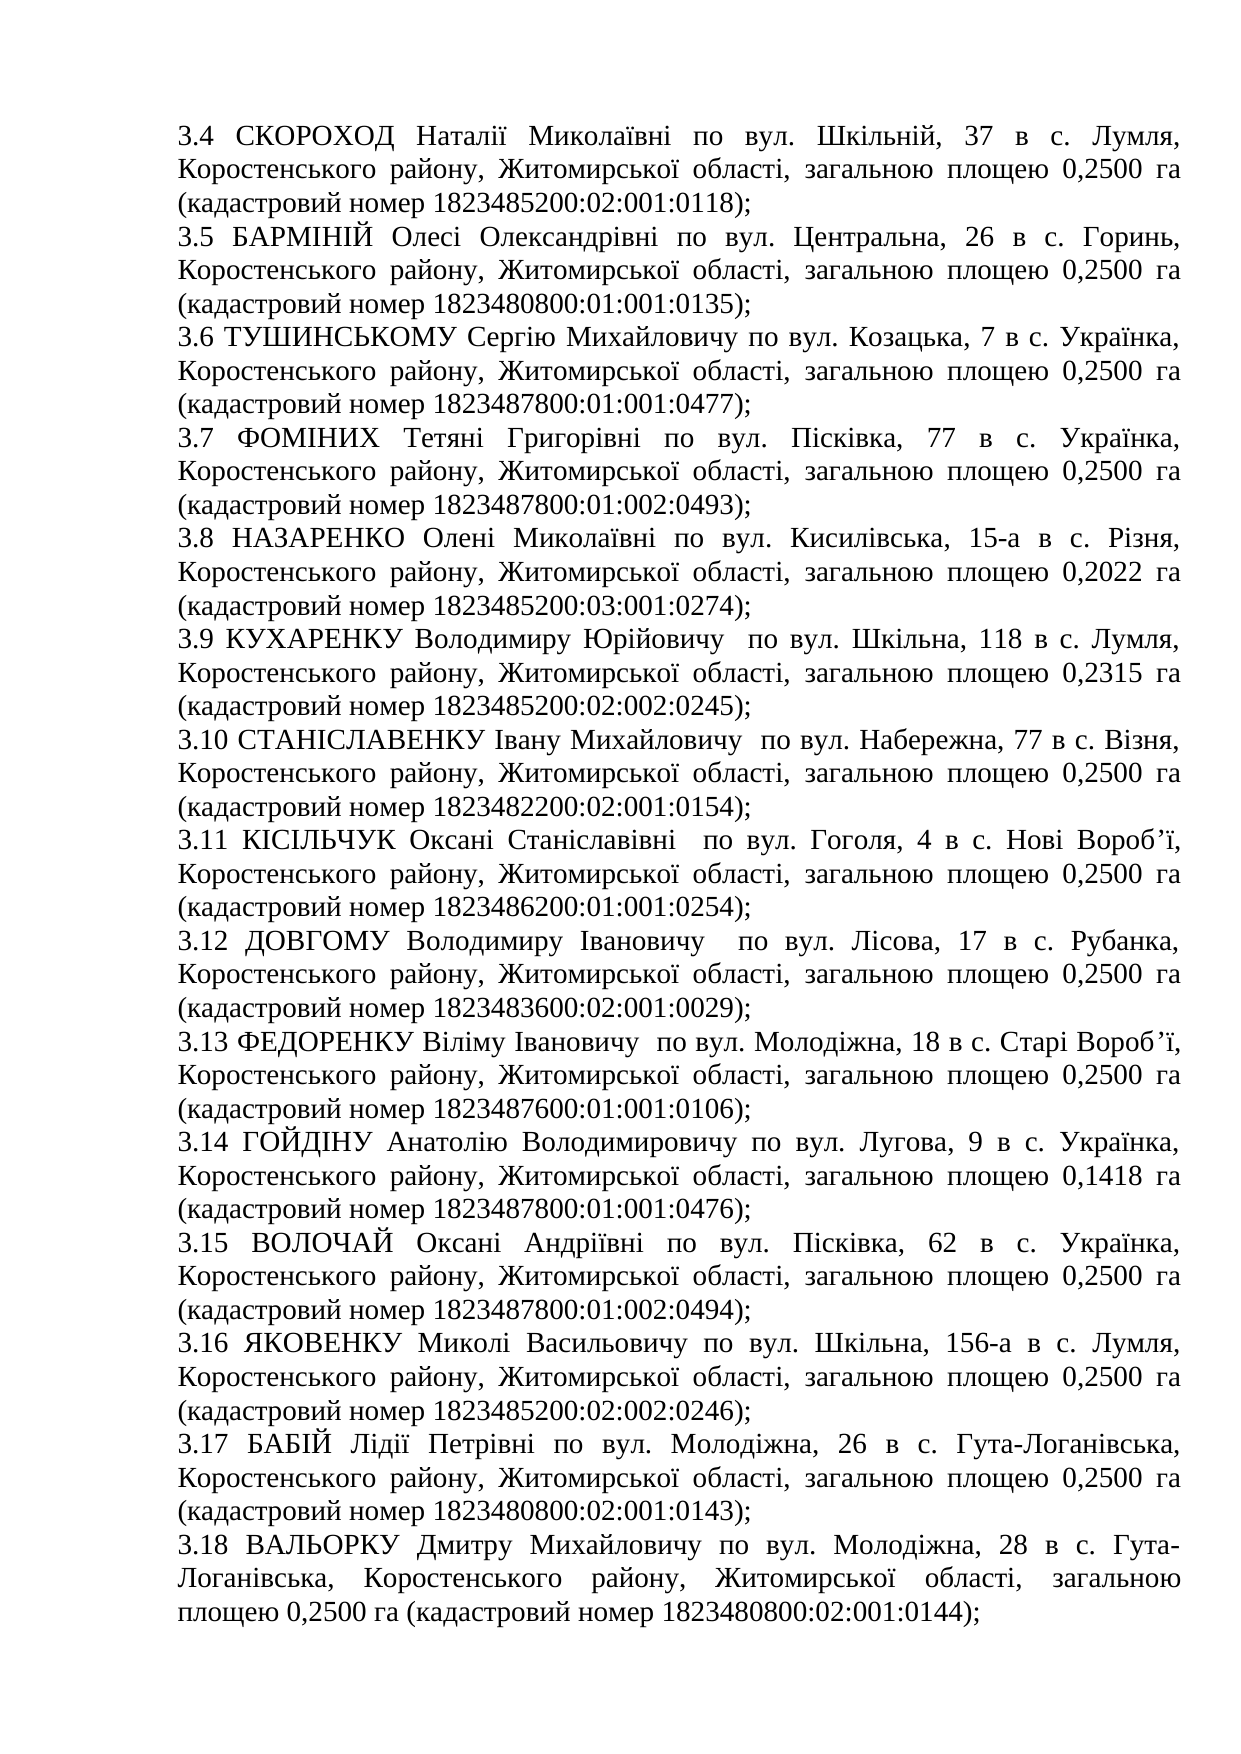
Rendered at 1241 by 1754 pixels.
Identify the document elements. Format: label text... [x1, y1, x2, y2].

text 3.11 КІСІЛЬЧУК Оксані Станіславівні по вул. Гоголя, 4 в с. Нові Вороб’ї, Коростенського району, Житомирської області, загальною площею 0,2500 га (кадастровий номер 1823486200:01:001:0254); [177, 822, 1181, 923]
text 3.8 НАЗАРЕНКО Олені Миколаївні по вул. Кисилівська, 15-а в с. Різня, Коростенського району, Житомирської області, загальною площею 0,2022 га (кадастровий номер 1823485200:03:001:0274); [177, 521, 1181, 621]
text 3.12 ДОВГОМУ Володимиру Івановичу по вул. Лісова, 17 в с. Рубанка, Коростенського району, Житомирської області, загальною площею 0,2500 га (кадастровий номер 1823483600:02:001:0029); [177, 923, 1181, 1024]
text 3.13 ФЕДОРЕНКУ Віліму Івановичу по вул. Молодіжна, 18 в с. Старі Вороб’ї, Коростенського району, Житомирської області, загальною площею 0,2500 га (кадастровий номер 1823487600:01:001:0106); [177, 1024, 1181, 1124]
text 3.14 ГОЙДІНУ Анатолію Володимировичу по вул. Лугова, 9 в с. Українка, Коростенського району, Житомирської області, загальною площею 0,1418 га (кадастровий номер 1823487800:01:001:0476); [177, 1124, 1181, 1225]
text 3.10 СТАНІСЛАВЕНКУ Івану Михайловичу по вул. Набережна, 77 в с. Візня, Коростенського району, Житомирської області, загальною площею 0,2500 га (кадастровий номер 1823482200:02:001:0154); [177, 722, 1181, 822]
text 3.18 ВАЛЬОРКУ Дмитру Михайловичу по вул. Молодіжна, 28 в с. Гута-Логанівська, Коростенського району, Житомирської області, загальною площею 0,2500 га (кадастровий номер 1823480800:02:001:0144); [177, 1527, 1181, 1627]
text 3.17 БАБІЙ Лідії Петрівні по вул. Молодіжна, 26 в с. Гута-Логанівська, Коростенського району, Житомирської області, загальною площею 0,2500 га (кадастровий номер 1823480800:02:001:0143); [177, 1426, 1181, 1527]
text 3.6 ТУШИНСЬКОМУ Сергію Михайловичу по вул. Козацька, 7 в с. Українка, Коростенського району, Житомирської області, загальною площею 0,2500 га (кадастровий номер 1823487800:01:001:0477); [177, 319, 1181, 420]
text 3.7 ФОМІНИХ Тетяні Григорівні по вул. Пісківка, 77 в с. Українка, Коростенського району, Житомирської області, загальною площею 0,2500 га (кадастровий номер 1823487800:01:002:0493); [177, 420, 1181, 521]
text 3.15 ВОЛОЧАЙ Оксані Андріївні по вул. Пісківка, 62 в с. Українка, Коростенського району, Житомирської області, загальною площею 0,2500 га (кадастровий номер 1823487800:01:002:0494); [177, 1225, 1181, 1326]
text 3.4 СКОРОХОД Наталії Миколаївні по вул. Шкільній, 37 в с. Лумля, Коростенського району, Житомирської області, загальною площею 0,2500 га (кадастровий номер 1823485200:02:001:0118); [177, 118, 1181, 219]
text 3.5 БАРМІНІЙ Олесі Олександрівні по вул. Центральна, 26 в с. Горинь, Коростенського району, Житомирської області, загальною площею 0,2500 га (кадастровий номер 1823480800:01:001:0135); [177, 219, 1181, 319]
text 3.16 ЯКОВЕНКУ Миколі Васильовичу по вул. Шкільна, 156-а в с. Лумля, Коростенського району, Житомирської області, загальною площею 0,2500 га (кадастровий номер 1823485200:02:002:0246); [177, 1326, 1181, 1426]
text 3.9 КУХАРЕНКУ Володимиру Юрійовичу по вул. Шкільна, 118 в с. Лумля, Коростенського району, Житомирської області, загальною площею 0,2315 га (кадастровий номер 1823485200:02:002:0245); [177, 621, 1181, 722]
